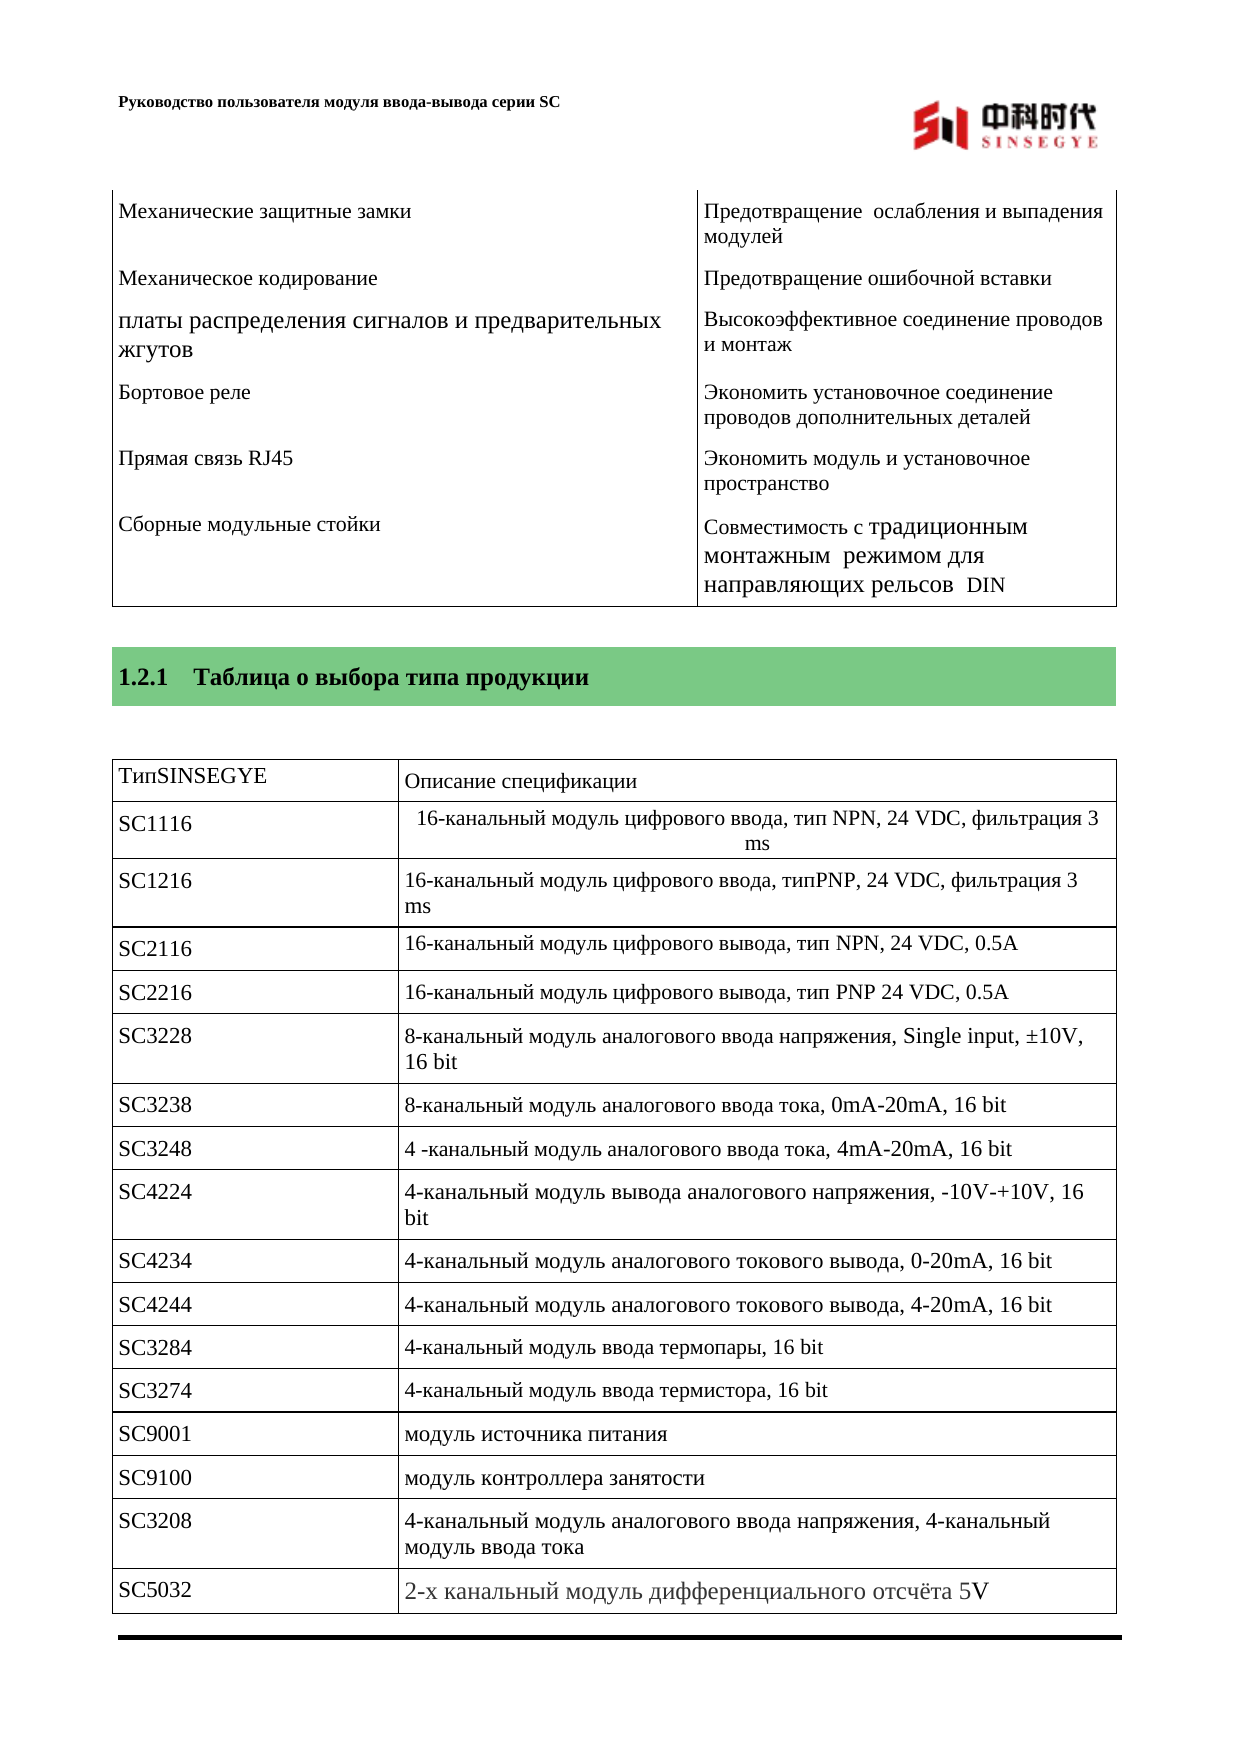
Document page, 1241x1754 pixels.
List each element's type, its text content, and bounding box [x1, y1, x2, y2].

table_cell SC3228 [113, 1014, 398, 1082]
table_cell SC2116 [113, 928, 398, 970]
table_cell 8-канальный модуль аналогового ввода напряжения, Single input, ±10V, 16 bit [399, 1014, 1116, 1082]
table_cell Экономить установочное соединение проводов дополнительных деталей [698, 371, 1116, 437]
table_cell Бортовое реле [113, 371, 697, 437]
table_cell 4-канальный модуль ввода термистора, 16 bit [399, 1369, 1116, 1411]
table_cell SC9100 [113, 1456, 398, 1498]
table_header Описание спецификации [399, 760, 1116, 801]
table_cell Сборные модульные стойки [113, 504, 697, 606]
table_cell 4-канальный модуль аналогового токового вывода, 0-20mA, 16 bit [399, 1240, 1116, 1282]
table_header ТипSINSEGYE [113, 760, 398, 801]
table_cell 16-канальный модуль цифрового ввода, типPNP, 24 VDC, фильтрация 3 ms [399, 859, 1116, 926]
table_cell Экономить модуль и установочное пространство [698, 437, 1116, 503]
table_cell Прямая связь RJ45 [113, 437, 697, 503]
table_cell модуль источника питания [399, 1413, 1116, 1455]
table_header 1.2.1 Таблица о выбора типа продукции [112, 647, 1116, 706]
table_cell SC3284 [113, 1326, 398, 1368]
table_cell SC3248 [113, 1127, 398, 1169]
table_cell платы распределения сигналов и предварительных жгутов [113, 298, 697, 371]
table_cell SC3208 [113, 1499, 398, 1567]
table_cell Предотвращение ослабления и выпадения модулей [698, 190, 1116, 257]
table_cell SC4244 [113, 1283, 398, 1325]
table_cell Механические защитные замки [113, 190, 697, 257]
table_cell Механическое кодирование [113, 257, 697, 298]
table_cell SC2216 [113, 971, 398, 1013]
table_cell 4-канальный модуль вывода аналогового напряжения, -10V-+10V, 16 bit [399, 1170, 1116, 1238]
table_cell 4-канальный модуль аналогового токового вывода, 4-20mA, 16 bit [399, 1283, 1116, 1325]
table_cell SC3274 [113, 1369, 398, 1411]
table_cell Совместимость с традиционным монтажным режимом для направляющих рельсов DIN [698, 504, 1116, 606]
table_cell 16-канальный модуль цифрового вывода, тип PNP 24 VDC, 0.5A [399, 971, 1116, 1013]
table_cell SC3238 [113, 1084, 398, 1126]
table_cell 4 -канальный модуль аналогового ввода тока, 4mA-20mA, 16 bit [399, 1127, 1116, 1169]
table_cell модуль контроллера занятости [399, 1456, 1116, 1498]
table_cell Предотвращение ошибочной вставки [698, 257, 1116, 298]
table_cell 4-канальный модуль аналогового ввода напряжения, 4-канальный модуль ввода тока [399, 1499, 1116, 1567]
table_cell 16-канальный модуль цифрового вывода, тип NPN, 24 VDC, 0.5A [399, 928, 1116, 970]
table_cell SC5032 [113, 1569, 398, 1613]
table_cell 16-канальный модуль цифрового ввода, тип NPN, 24 VDC, фильтрация 3 ms [399, 802, 1116, 858]
table_cell SC1116 [113, 802, 398, 858]
table_cell SC4234 [113, 1240, 398, 1282]
table_cell Высокоэффективное соединение проводов и монтаж [698, 298, 1116, 371]
table_cell 8-канальный модуль аналогового ввода тока, 0mA-20mA, 16 bit [399, 1084, 1116, 1126]
table_cell SC9001 [113, 1413, 398, 1455]
table_cell 4-канальный модуль ввода термопары, 16 bit [399, 1326, 1116, 1368]
table_cell 2-х канальный модуль дифференциального отсчёта 5V [399, 1569, 1116, 1613]
table_cell SC4224 [113, 1170, 398, 1238]
table_cell SC1216 [113, 859, 398, 926]
